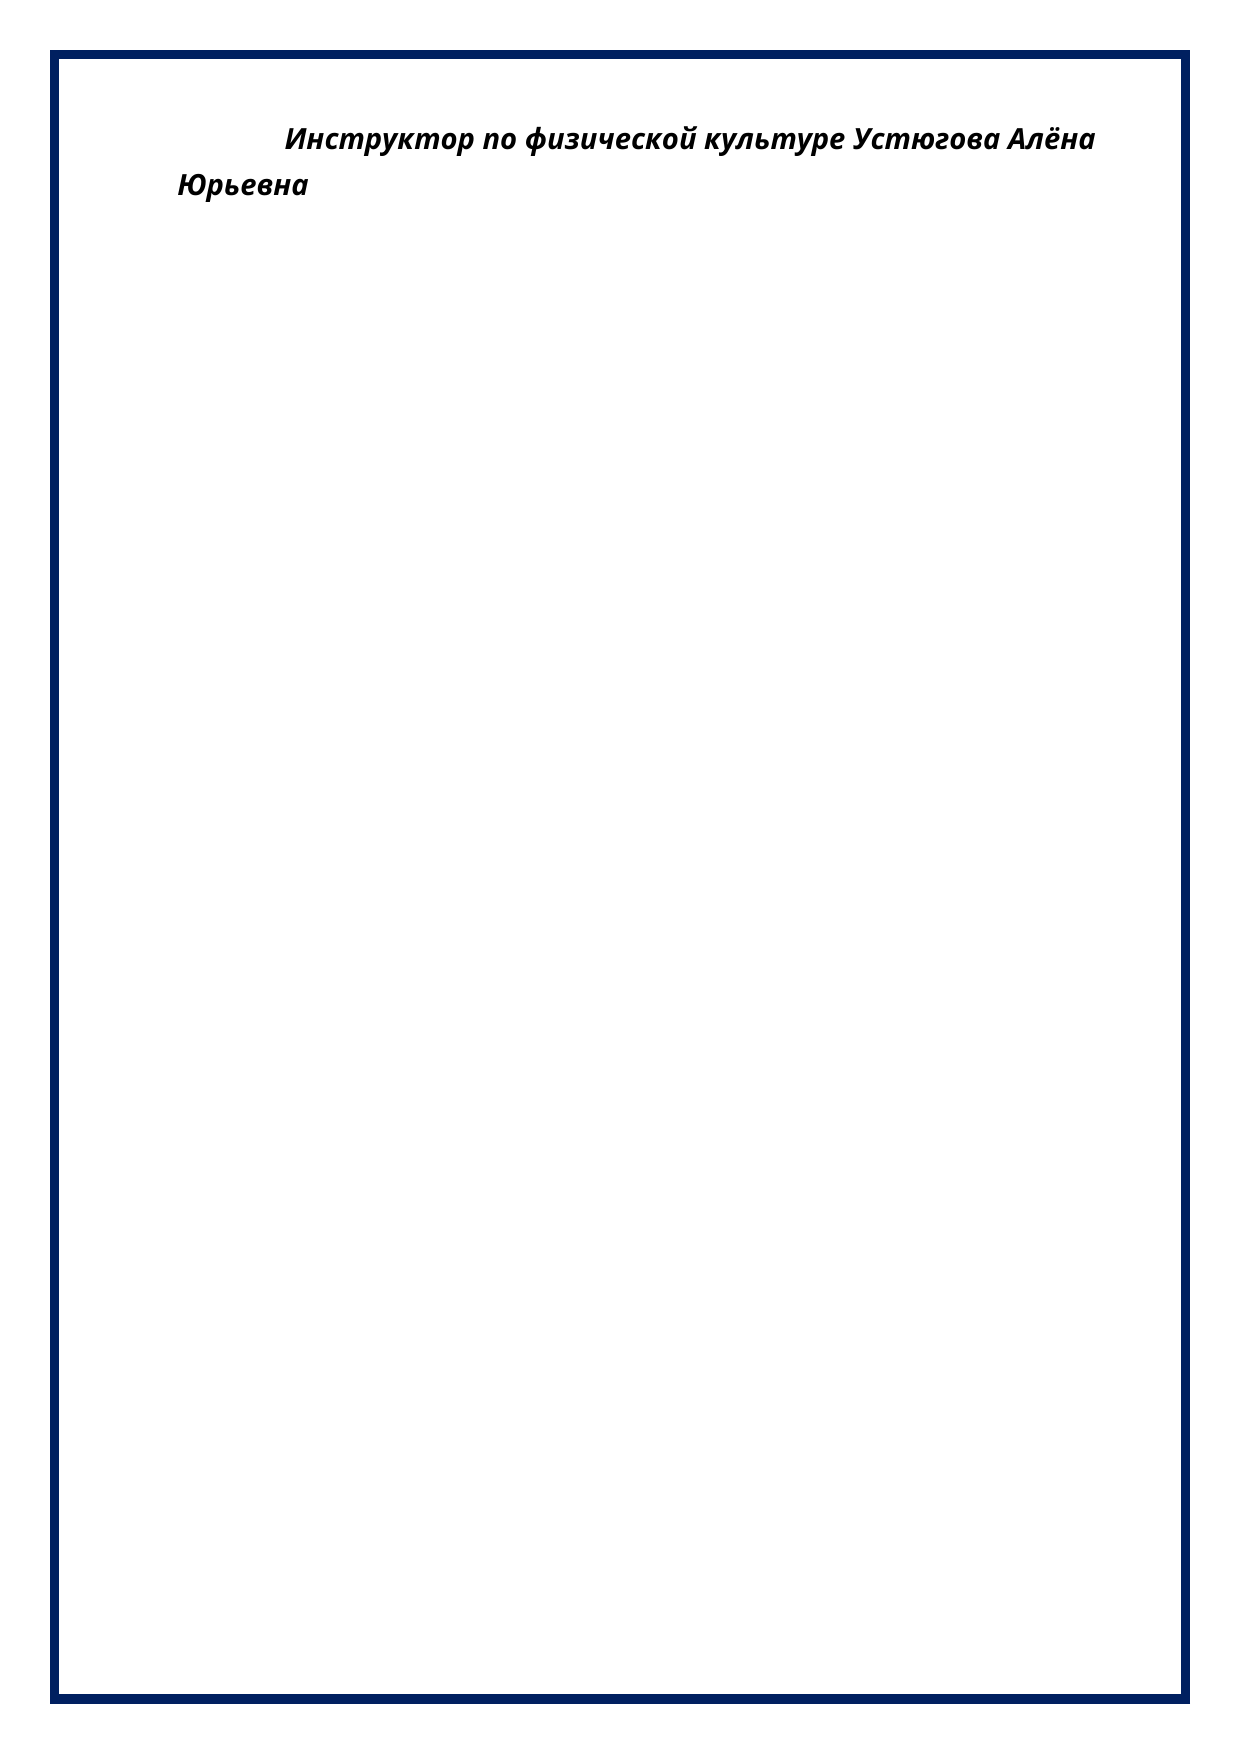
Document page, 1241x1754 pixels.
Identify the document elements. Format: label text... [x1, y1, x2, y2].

text Инструктор по физической культуре Устюгова Алёна Юрьевна [177, 118, 1152, 203]
